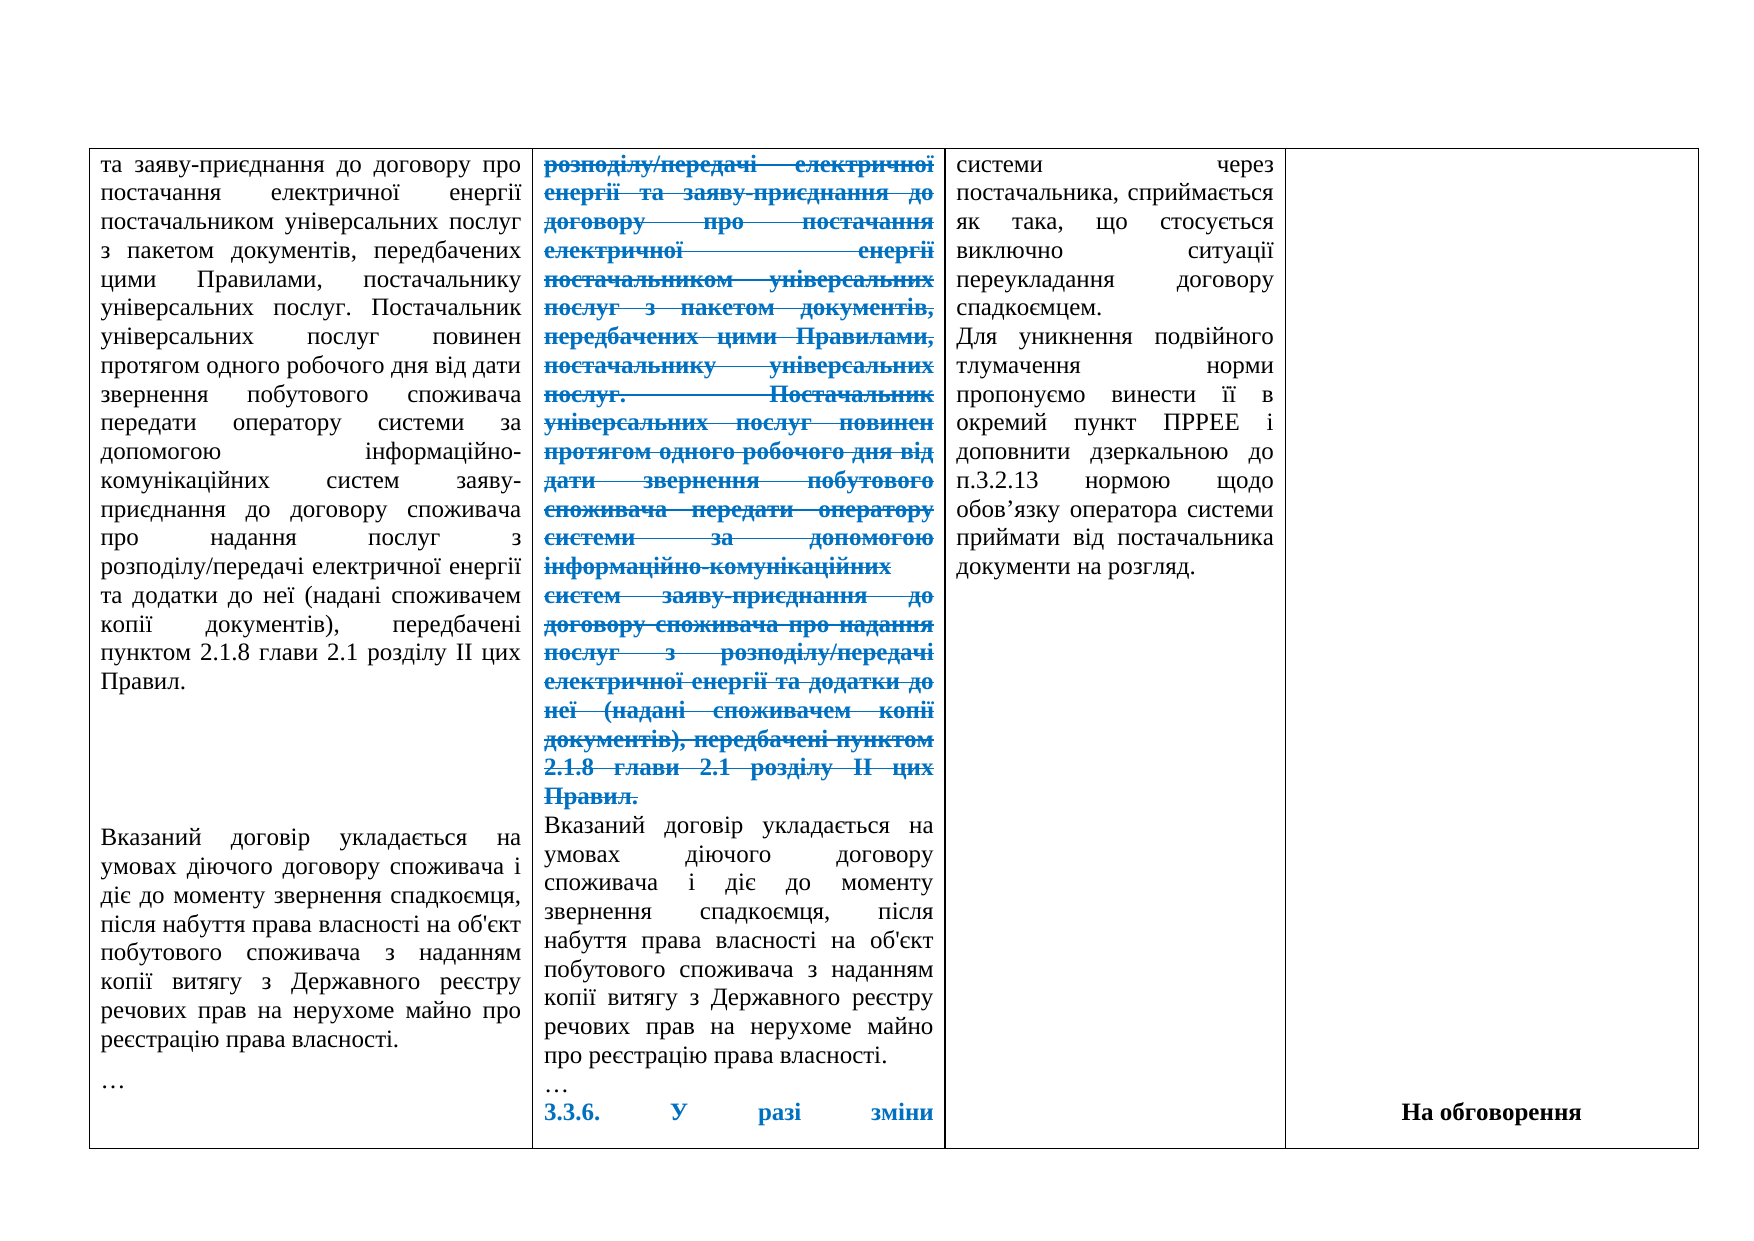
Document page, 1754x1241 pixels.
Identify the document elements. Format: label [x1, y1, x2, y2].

table_cell [90, 149, 532, 1147]
table_cell [1286, 149, 1698, 1147]
table_cell [533, 149, 944, 1147]
table_cell [946, 149, 1285, 1147]
